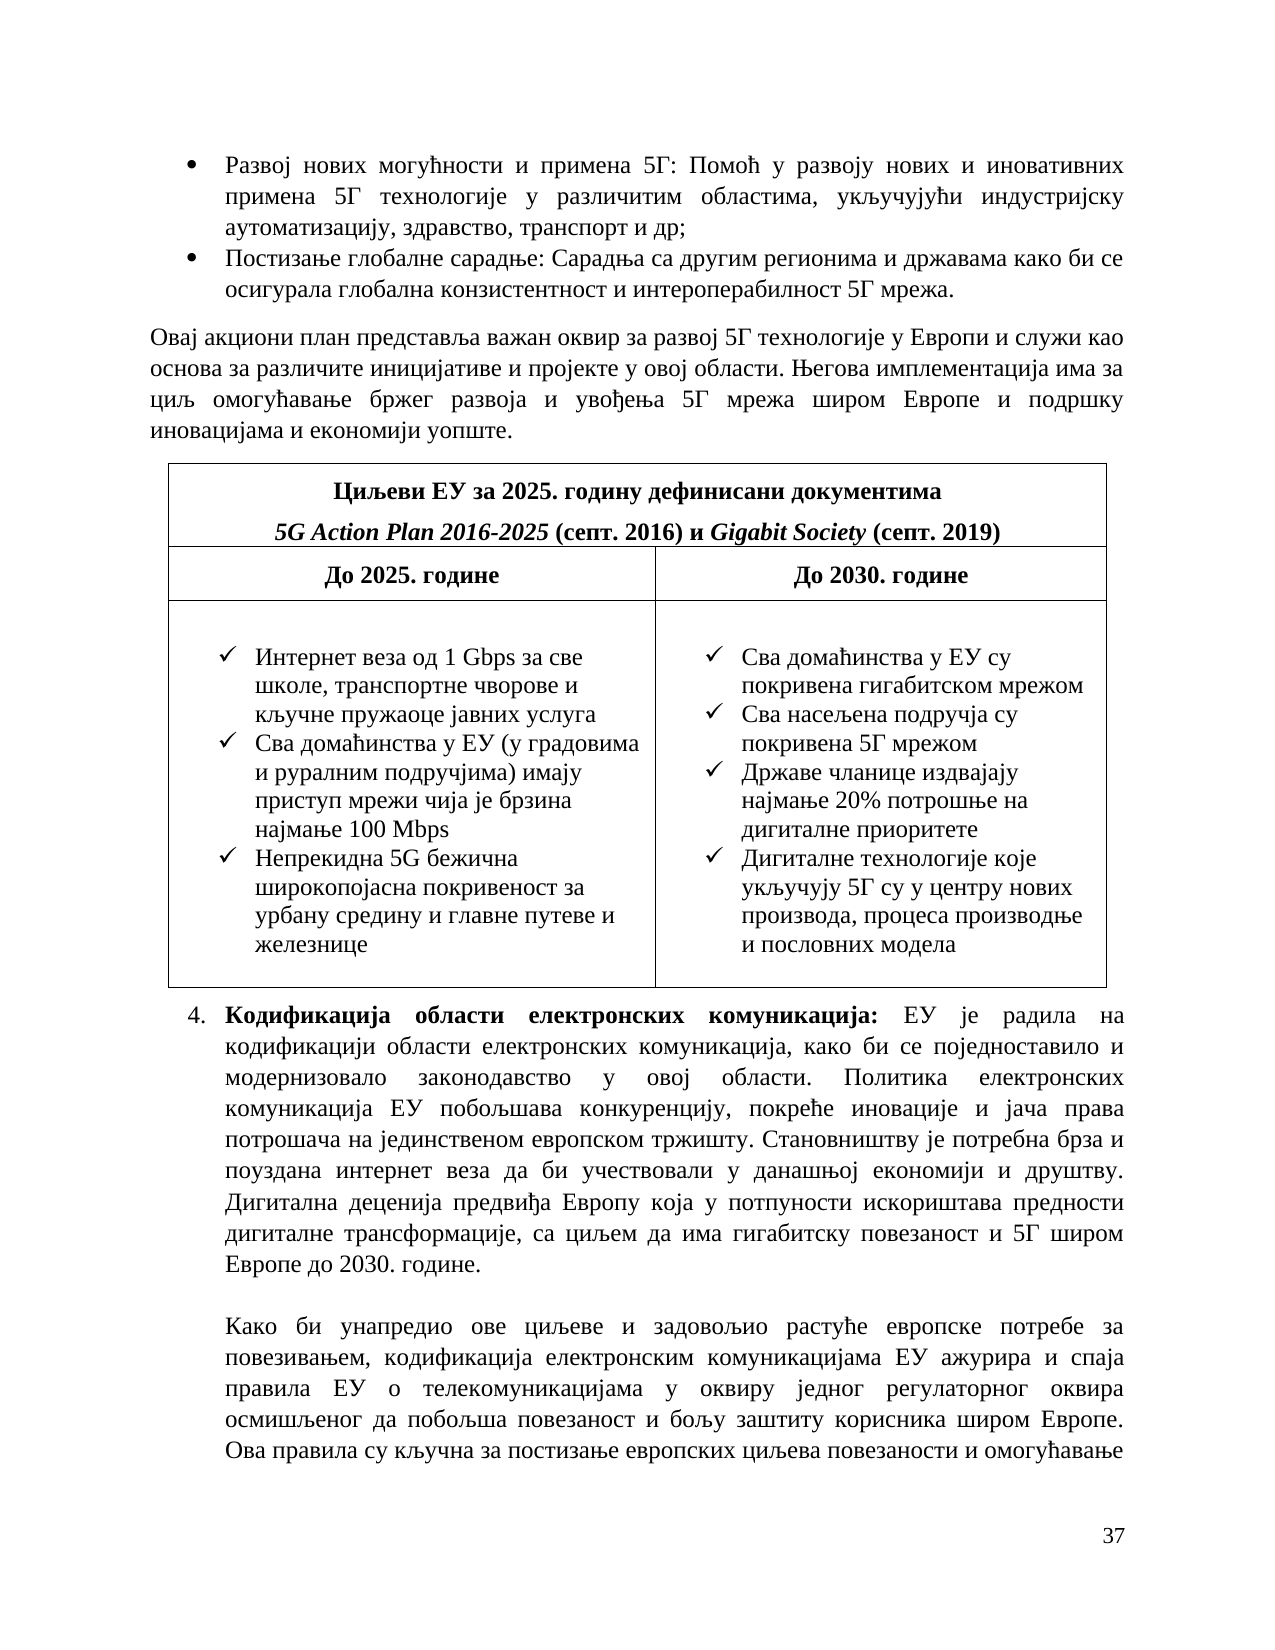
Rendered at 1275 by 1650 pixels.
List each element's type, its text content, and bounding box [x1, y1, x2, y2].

list Развој нових могућности и примена 5Г: Помоћ у развоју нових и иновативних примена 5Г технологије у различитим областима, укључујући индустријску аутоматизацију, здравство, транспорт и др; [187, 150, 1125, 241]
table_cell Интернет веза од 1 Gbps за све школе, транспортне чворове и кључне пружаоце јавних услуга Сва домаћинства у ЕУ (у градовима и руралним подручјима) имају приступ мрежи чија је брзина најмање 100 Mbps Непрекидна 5G бежична широкопојасна покривеност за урбану средину и главне путеве и железнице [169, 601, 655, 987]
table_cell Сва домаћинства у ЕУ су покривена гигабитском мрежом Сва насељена подручја су покривена 5Г мрежом Државе чланице издвајају најмање 20% потрошње на дигиталне приоритете Дигиталне технологије које укључују 5Г су у центру нових производа, процеса производње и пословних модела [656, 601, 1106, 987]
table_header Циљеви EУ за 2025. годину дефинисани документима 5G Action Plan 2016-2025 (септ. 2016) и Gigabit Society (септ. 2019) [169, 464, 1106, 546]
list Кодификација области електронских комуникација: ЕУ је радила на кодификацији области електронских комуникација, како би се поједноставило и модернизовало законодавство у овој области. Политика електронских комуникација ЕУ побољшава конкуренцију, покреће иновације и јача права потрошача на јединственом европском тржишту. Становништву је потребна брза и поуздана интернет веза да би учествовали у данашњој економији и друштву. Дигитална деценија предвиђа Европу која у потпуности искориштава предности дигиталне трансформације, са циљем да има гигабитску повезаност и 5Г широм Европе до 2030. године. [187, 1000, 1125, 1277]
table_cell До 2025. године [169, 547, 655, 599]
table_cell До 2030. године [656, 547, 1106, 599]
text Овај акциони план представља важан оквир за развој 5Г технологије у Европи и служи као основа за различите иницијативе и пројекте у овој области. Његова имплементација има за циљ омогућавање бржег развоја и увођења 5Г мрежа широм Европе и подршку иновацијама и економији уопште. [150, 413, 1125, 444]
list Постизање глобалне сарадње: Сарадња са другим регионима и државама како би се осигурала глобална конзистентност и интероперабилност 5Г мрежа. [187, 243, 1125, 303]
